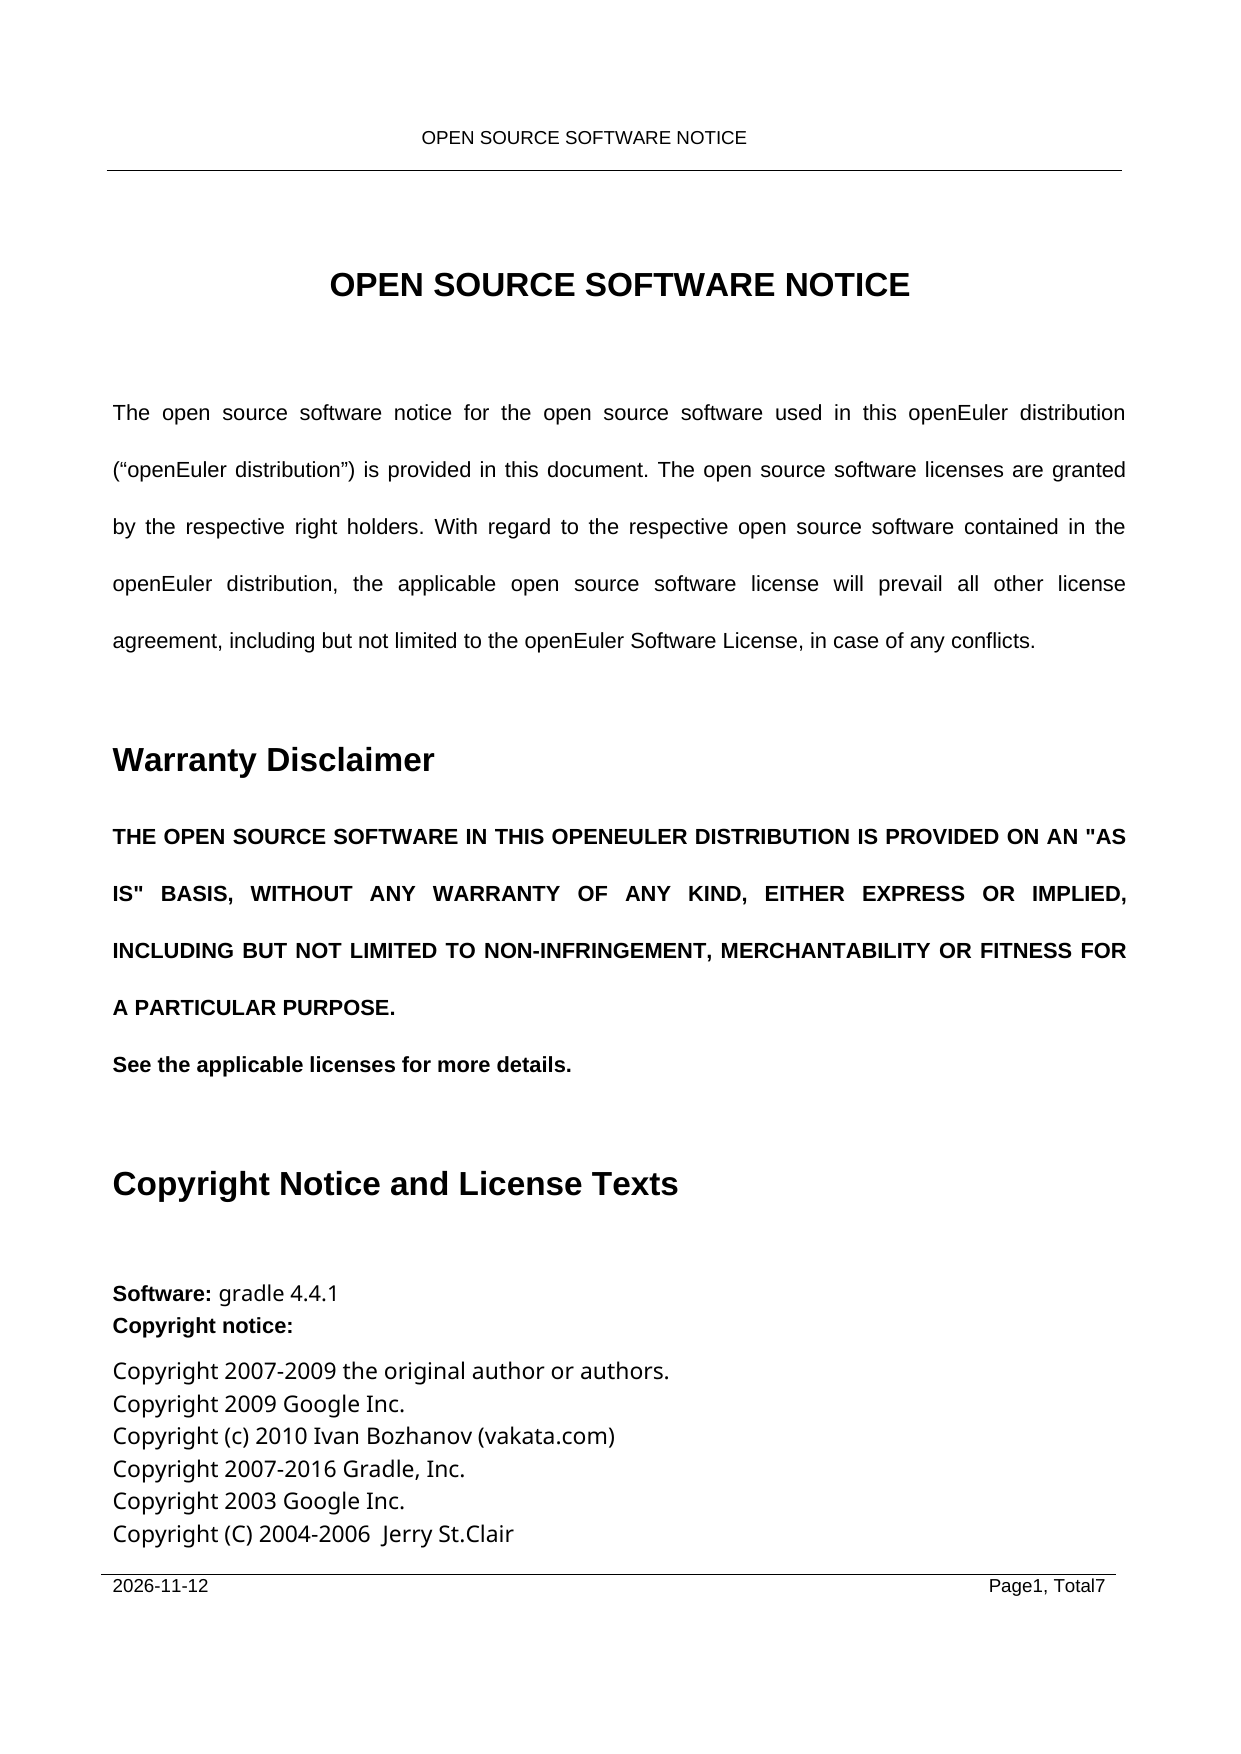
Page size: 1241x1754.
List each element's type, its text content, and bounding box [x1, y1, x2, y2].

text Copyright notice: [112, 1309, 1128, 1342]
text THE OPEN SOURCE SOFTWARE IN THIS OPENEULER DISTRIBUTION IS PROVIDED ON AN "AS IS" BASIS, WITHOUT ANY WARRANTY OF ANY KIND, EITHER EXPRESS OR IMPLIED, INCLUDING BUT NOT LIMITED TO NON-INFRINGEMENT, MERCHANTABILITY OR FITNESS FOR A PARTICULAR PURPOSE. See the applicable licenses for more details. [112, 821, 1128, 1081]
text Warranty Disclaimer [112, 727, 1128, 792]
text Copyright Notice and License Texts [112, 1151, 1128, 1216]
text OPEN SOURCE SOFTWARE NOTICE [112, 251, 1128, 316]
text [112, 1354, 1128, 1549]
text The open source software notice for the open source software used in this openEuler distribution (“openEuler distribution”) is provided in this document. The open source software licenses are granted by the respective right holders. With regard to the respective open source software contained in the openEuler distribution, the applicable open source software license will prevail all other license agreement, including but not limited to the openEuler Software License, in case of any conflicts. [112, 397, 1128, 657]
text Software: gradle 4.4.1 [112, 1277, 1128, 1309]
